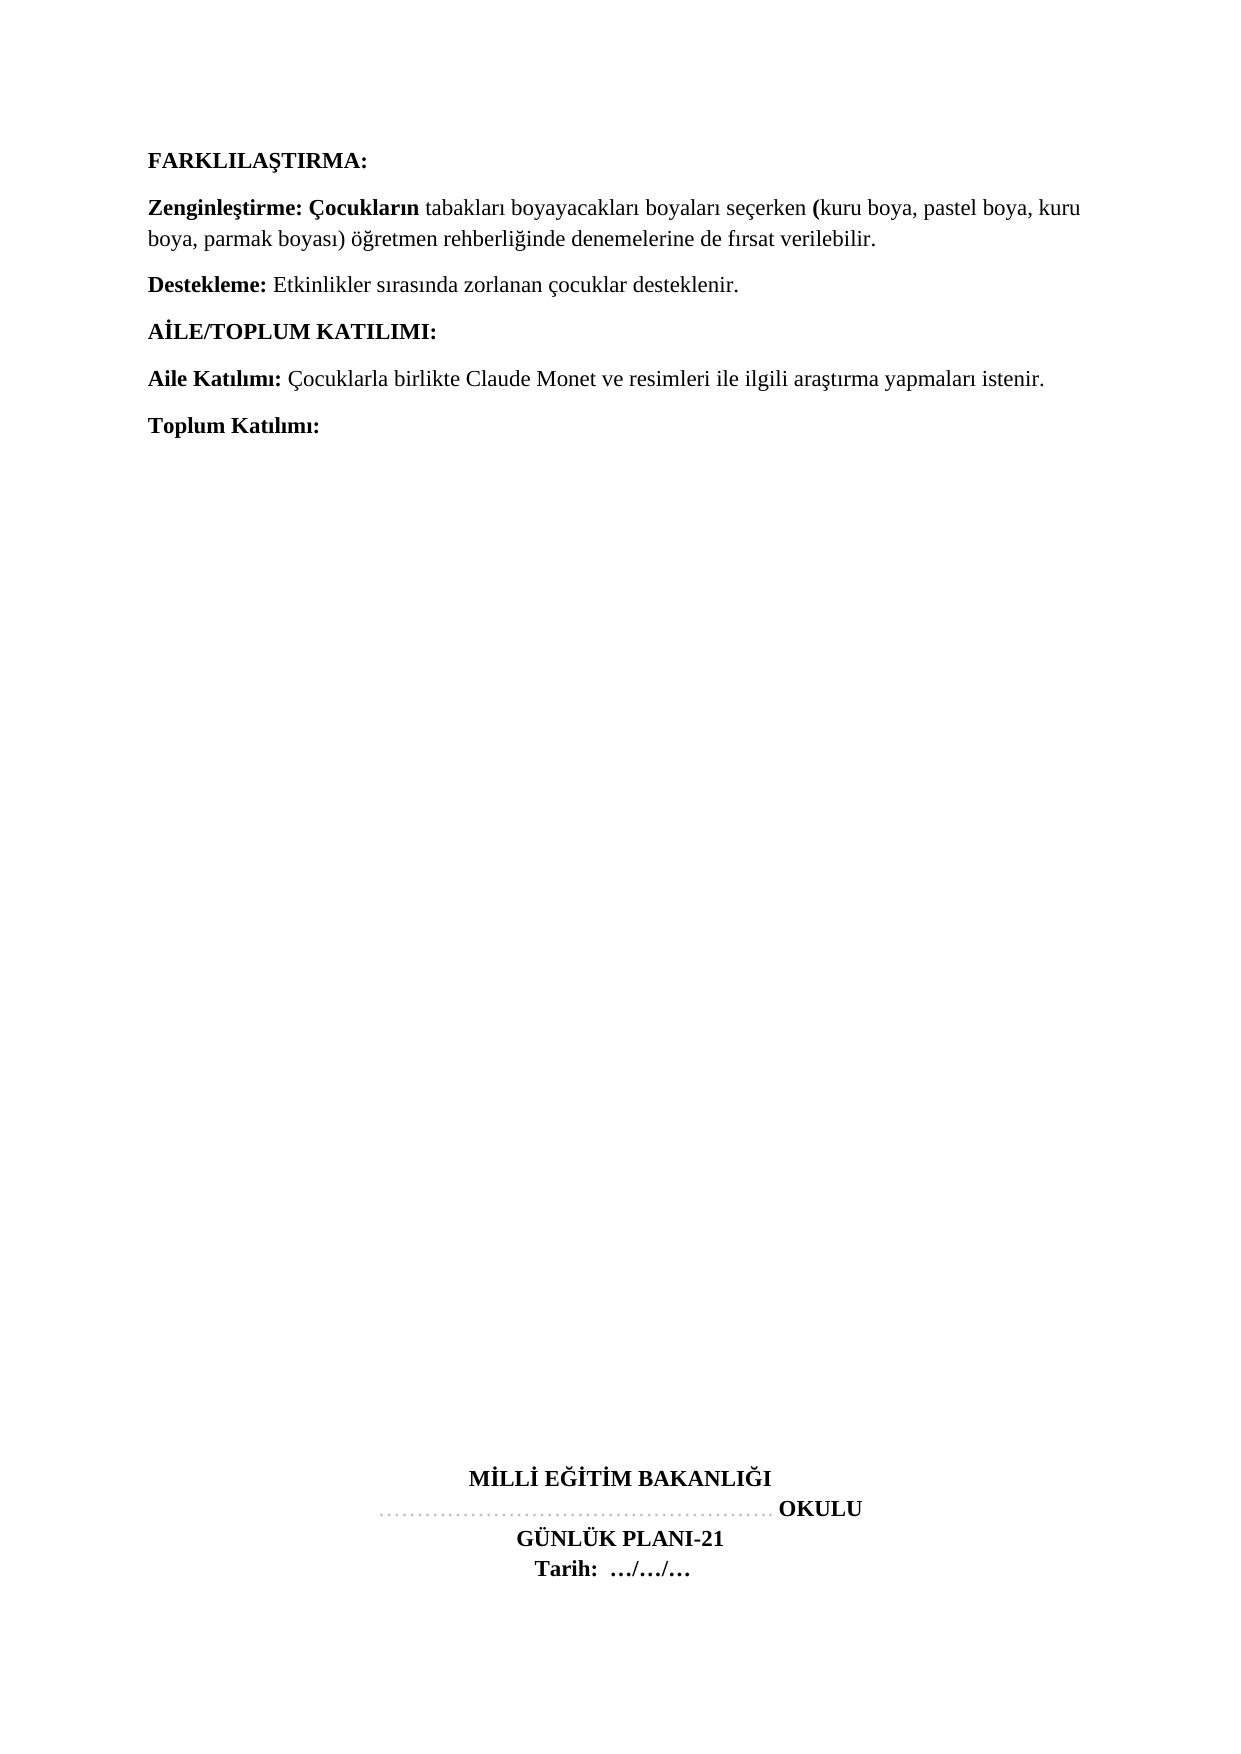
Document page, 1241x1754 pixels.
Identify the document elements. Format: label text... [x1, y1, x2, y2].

text Zenginleştirme: Çocukların tabakları boyayacakları boyaları seçerken (kuru boya, pastel boya, kuru boya, parmak boyası) öğretmen rehberliğinde denemelerine de fırsat verilebilir. [148, 194, 1093, 251]
text FARKLILAŞTIRMA: [148, 148, 1093, 174]
text GÜNLÜK PLANI-21 [148, 1525, 1093, 1551]
text MİLLİ EĞİTİM BAKANLIĞI [148, 1465, 1093, 1491]
text AİLE/TOPLUM KATILIMI: [148, 318, 1093, 345]
text ……………………………………………. OKULU [148, 1495, 1093, 1521]
text Aile Katılımı: Çocuklarla birlikte Claude Monet ve resimleri ile ilgili araştırma yapmaları istenir. [148, 365, 1093, 392]
text Tarih: …/…/… [133, 1555, 1093, 1582]
text Toplum Katılımı: [148, 412, 1093, 438]
text Destekleme: Etkinlikler sırasında zorlanan çocuklar desteklenir. [148, 272, 1093, 298]
